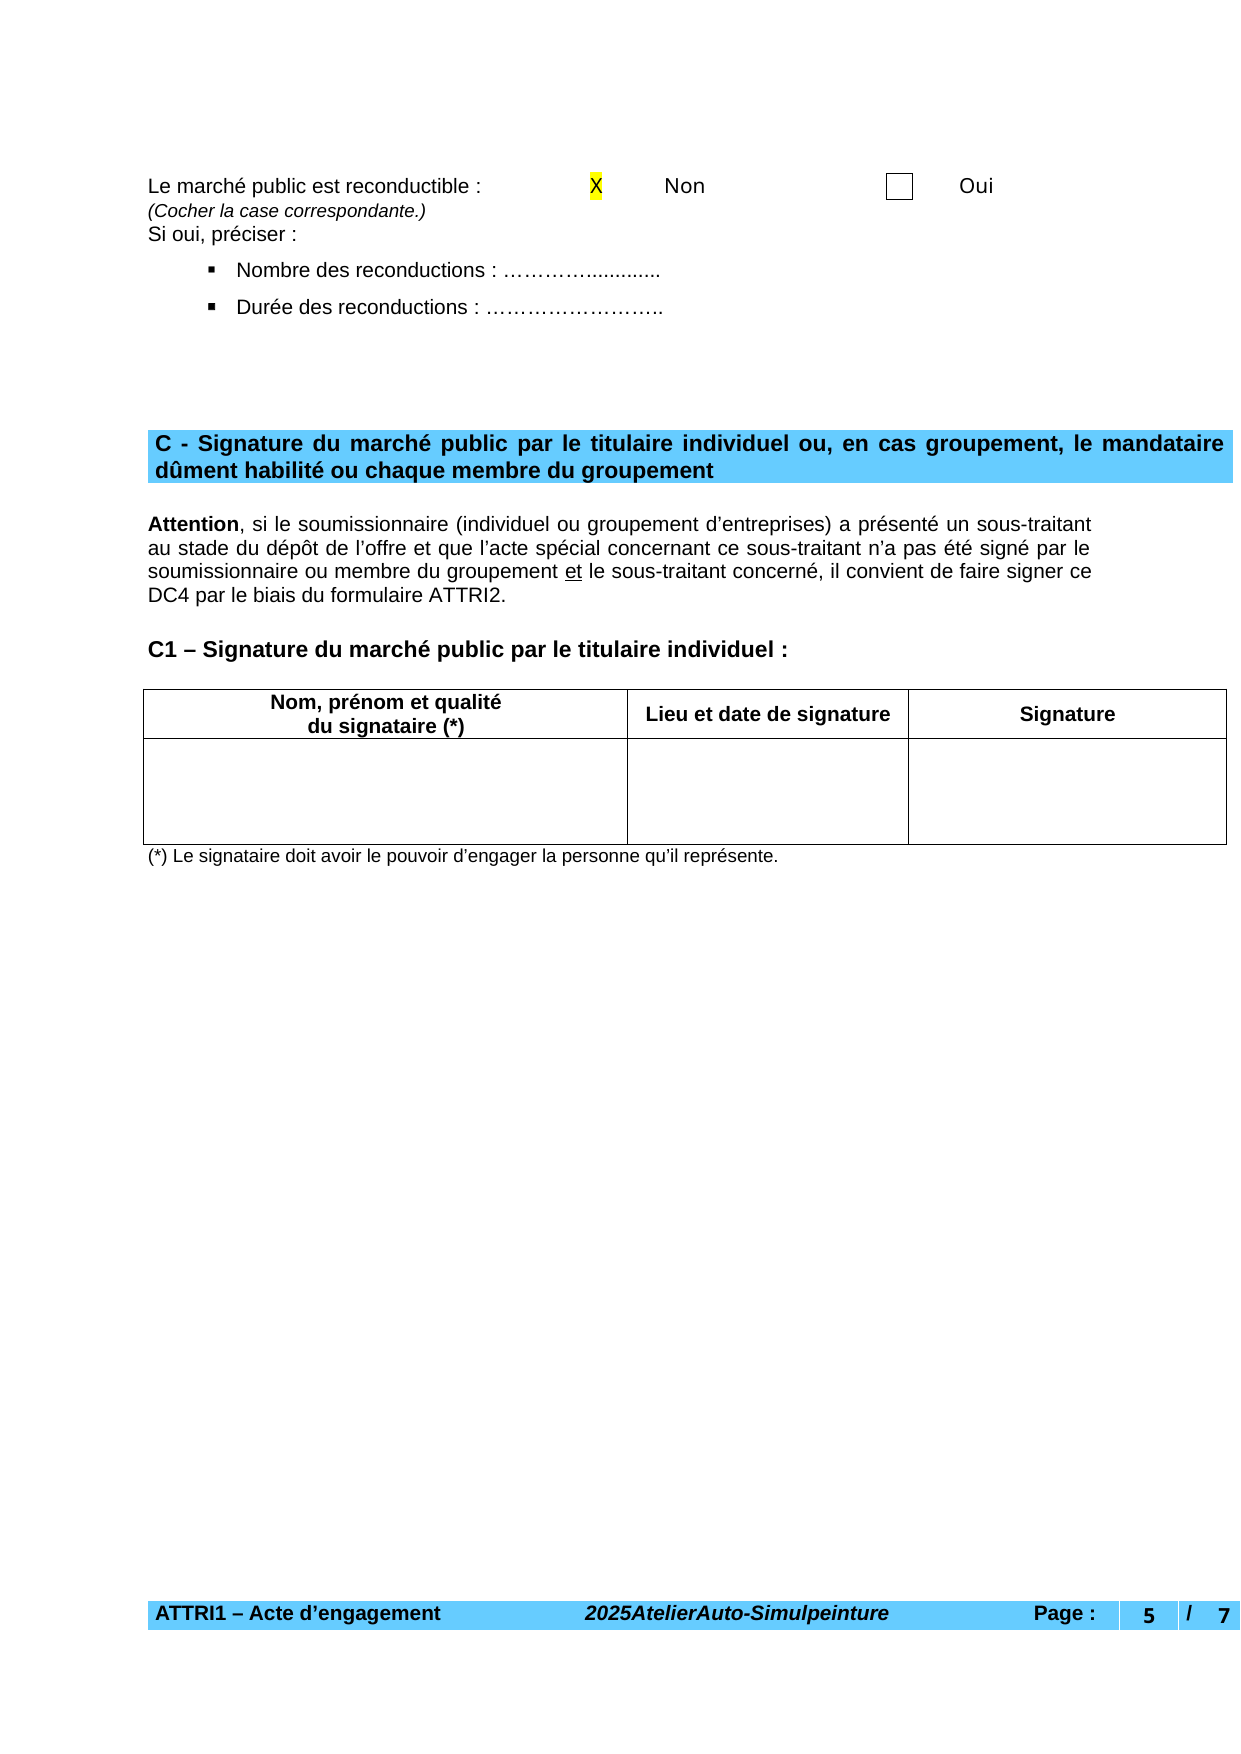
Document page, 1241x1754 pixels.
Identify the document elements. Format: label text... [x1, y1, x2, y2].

text Attention, si le soumissionnaire (individuel ou groupement d’entreprises) a présenté un sous-traitant au stade du dépôt de l’offre et que l’acte spécial concernant ce sous-traitant n’a pas été signé par le soumissionnaire ou membre du groupement et le sous-traitant concerné, il convient de faire signer ce DC4 par le biais du formulaire ATTRI2. [148, 511, 1093, 607]
table_header Signature [909, 690, 1226, 737]
text Le marché public est reconductible : X Non Oui [148, 172, 590, 200]
table_header C - Signature du marché public par le titulaire individuel ou, en cas groupement, le mandataire dûment habilité ou chaque membre du groupement [148, 430, 1233, 483]
list Nombre des reconductions : …………............. [207, 258, 1093, 282]
text (Cocher la case correspondante.) [148, 200, 1093, 222]
text Si oui, préciser : [148, 222, 1093, 246]
text C1 – Signature du marché public par le titulaire individuel : [148, 636, 1093, 662]
table_cell [144, 739, 627, 844]
table_header Nom, prénom et qualité du signataire (*) [144, 690, 627, 737]
table_cell [909, 739, 1226, 844]
list Durée des reconductions : …………………….. [207, 294, 1093, 319]
text Le marché public est reconductible : X Non Oui [602, 172, 1093, 200]
text (*) Le signataire doit avoir le pouvoir d’engager la personne qu’il représente. [148, 845, 1093, 866]
table_header Lieu et date de signature [628, 690, 908, 737]
table_cell [628, 739, 908, 844]
